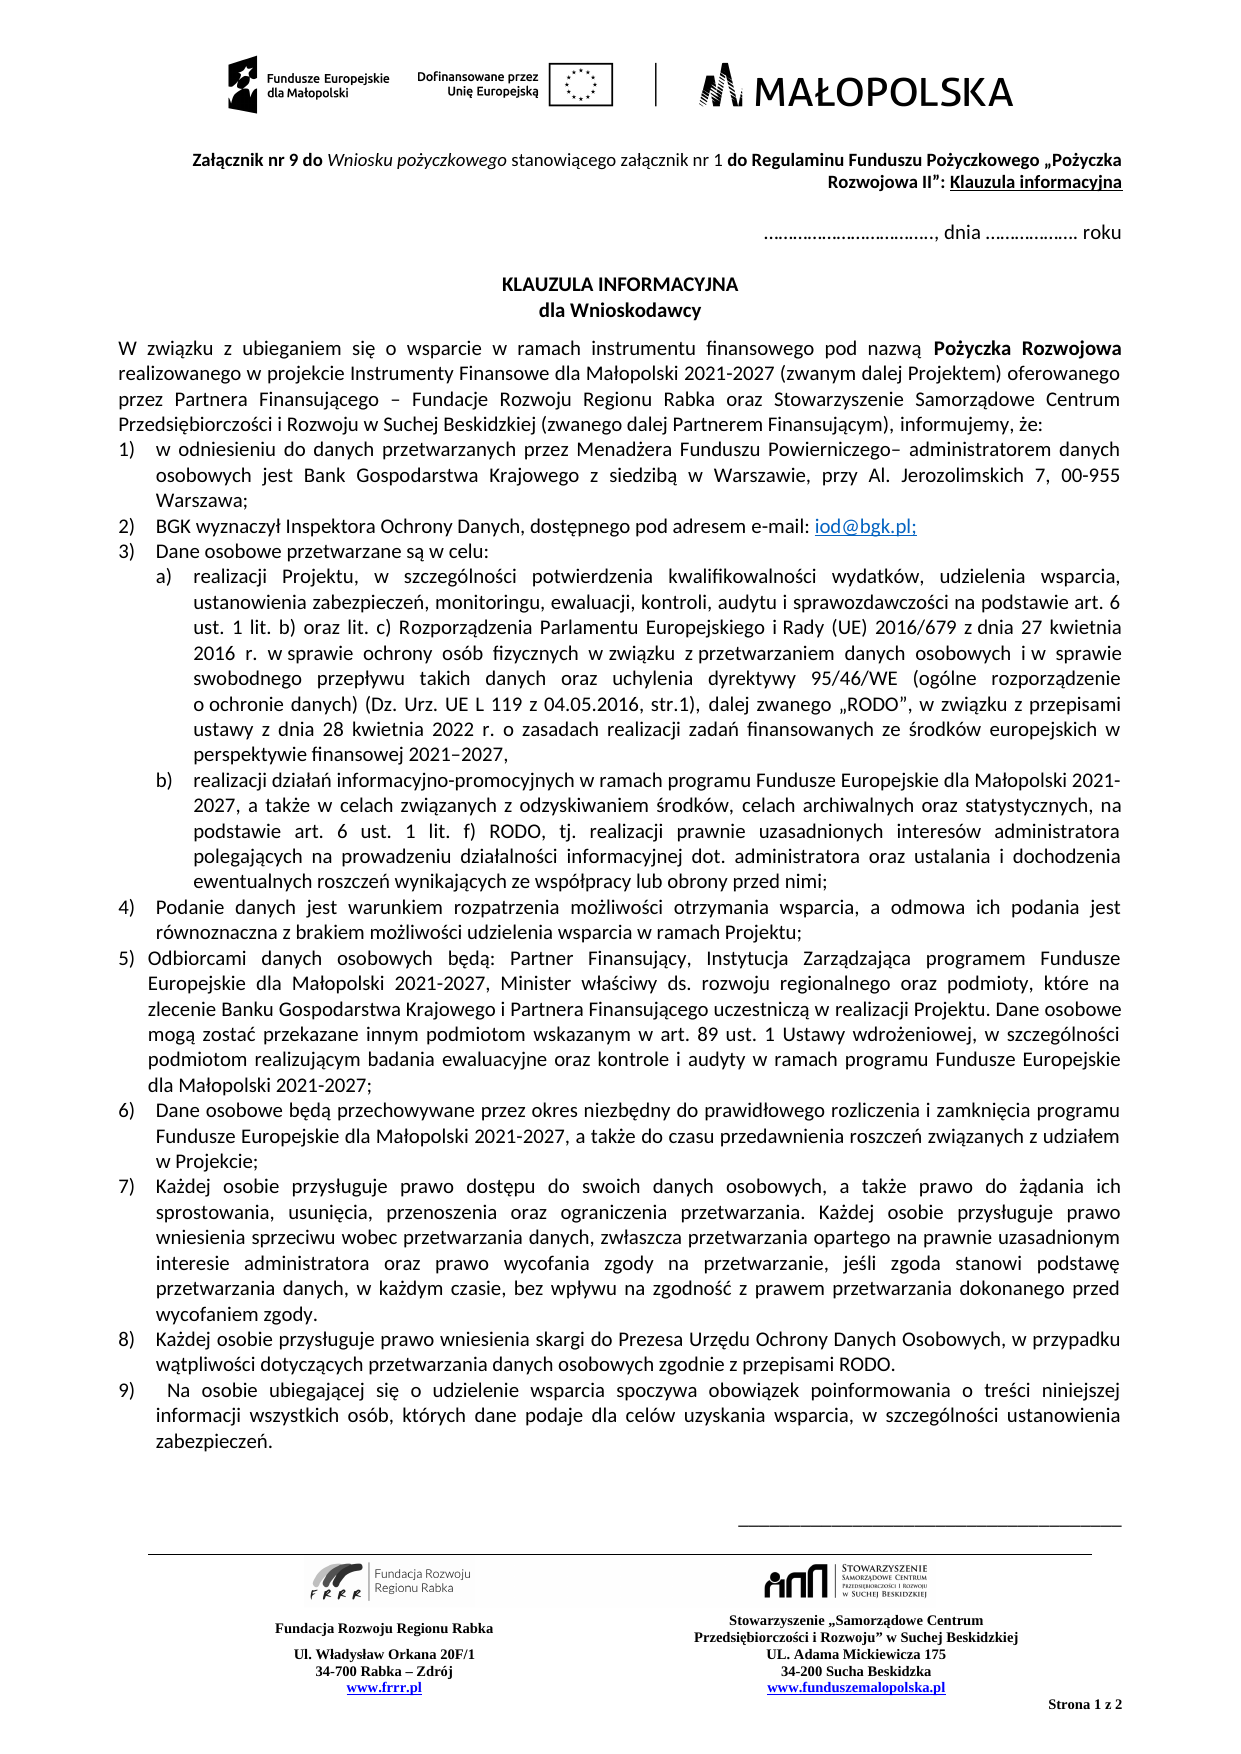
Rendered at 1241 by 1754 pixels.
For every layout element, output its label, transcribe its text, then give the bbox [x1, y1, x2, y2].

picture [303, 1555, 937, 1608]
list Na osobie ubiegającej się o udzielenie wsparcia spoczywa obowiązek poinformowania o treści niniejszej informacji wszystkich osób, których dane podaje dla celów uzyskania wsparcia, w szczególności ustanowienia zabezpieczeń. [118, 1377, 1122, 1453]
list w odniesieniu do danych przetwarzanych przez Menadżera Funduszu Powierniczego– administratorem danych osobowych jest Bank Gospodarstwa Krajowego z siedzibą w Warszawie, przy Al. Jerozolimskich 7, 00-955 Warszawa; [118, 437, 1122, 513]
picture [214, 41, 1027, 128]
list Dane osobowe będą przechowywane przez okres niezbędny do prawidłowego rozliczenia i zamknięcia programu Fundusze Europejskie dla Małopolski 2021-2027, a także do czasu przedawnienia roszczeń związanych z udziałem w Projekcie; [118, 1097, 1122, 1174]
list Każdej osobie przysługuje prawo dostępu do swoich danych osobowych, a także prawo do żądania ich sprostowania, usunięcia, przenoszenia oraz ograniczenia przetwarzania. Każdej osobie przysługuje prawo wniesienia sprzeciwu wobec przetwarzania danych, zwłaszcza przetwarzania opartego na prawnie uzasadnionym interesie administratora oraz prawo wycofania zgody na przetwarzanie, jeśli zgoda stanowi podstawę przetwarzania danych, w każdym czasie, bez wpływu na zgodność z prawem przetwarzania dokonanego przed wycofaniem zgody. [118, 1174, 1122, 1326]
list BGK wyznaczył Inspektora Ochrony Danych, dostępnego pod adresem e-mail: iod@bgk.pl; [118, 513, 1122, 538]
text …………………………….., dnia ………………. roku [118, 219, 1122, 244]
list Podanie danych jest warunkiem rozpatrzenia możliwości otrzymania wsparcia, a odmowa ich podania jest równoznaczna z brakiem możliwości udzielenia wsparcia w ramach Projektu; [118, 894, 1122, 945]
text KLAUZULA INFORMACYJNA [118, 271, 1122, 297]
list Każdej osobie przysługuje prawo wniesienia skargi do Prezesa Urzędu Ochrony Danych Osobowych, w przypadku wątpliwości dotyczących przetwarzania danych osobowych zgodnie z przepisami RODO. [118, 1326, 1122, 1377]
list realizacji działań informacyjno-promocyjnych w ramach programu Fundusze Europejskie dla Małopolski 2021-2027, a także w celach związanych z odzyskiwaniem środków, celach archiwalnych oraz statystycznych, na podstawie art. 6 ust. 1 lit. f) RODO, tj. realizacji prawnie uzasadnionych interesów administratora polegających na prowadzeniu działalności informacyjnej dot. administratora oraz ustalania i dochodzenia ewentualnych roszczeń wynikających ze współpracy lub obrony przed nimi; [156, 767, 1122, 894]
list realizacji Projektu, w szczególności potwierdzenia kwalifikowalności wydatków, udzielenia wsparcia, ustanowienia zabezpieczeń, monitoringu, ewaluacji, kontroli, audytu i sprawozdawczości na podstawie art. 6 ust. 1 lit. b) oraz lit. c) Rozporządzenia Parlamentu Europejskiego i Rady (UE) 2016/679 z dnia 27 kwietnia 2016 r. w sprawie ochrony osób fizycznych w związku z przetwarzaniem danych osobowych i w sprawie swobodnego przepływu takich danych oraz uchylenia dyrektywy 95/46/WE (ogólne rozporządzenie o ochronie danych) (Dz. Urz. UE L 119 z 04.05.2016, str.1), dalej zwanego „RODO”, w związku z przepisami ustawy z dnia 28 kwietnia 2022 r. o zasadach realizacji zadań finansowanych ze środków europejskich w perspektywie finansowej 2021–2027, [156, 564, 1122, 767]
text _____________________________________ [148, 1504, 1122, 1529]
list Odbiorcami danych osobowych będą: Partner Finansujący, Instytucja Zarządzająca programem Fundusze Europejskie dla Małopolski 2021-2027, Minister właściwy ds. rozwoju regionalnego oraz podmioty, które na zlecenie Banku Gospodarstwa Krajowego i Partnera Finansującego uczestniczą w realizacji Projektu. Dane osobowe mogą zostać przekazane innym podmiotom wskazanym w art. 89 ust. 1 Ustawy wdrożeniowej, w szczególności podmiotom realizującym badania ewaluacyjne oraz kontrole i audyty w ramach programu Fundusze Europejskie dla Małopolski 2021-2027; [118, 945, 1122, 1097]
text dla Wnioskodawcy [118, 297, 1122, 322]
list Dane osobowe przetwarzane są w celu: [118, 538, 1122, 564]
text W związku z ubieganiem się o wsparcie w ramach instrumentu finansowego pod nazwą Pożyczka Rozwojowa realizowanego w projekcie Instrumenty Finansowe dla Małopolski 2021-2027 (zwanym dalej Projektem) oferowanego przez Partnera Finansującego – Fundacje Rozwoju Regionu Rabka oraz Stowarzyszenie Samorządowe Centrum Przedsiębiorczości i Rozwoju w Suchej Beskidzkiej (zwanego dalej Partnerem Finansującym), informujemy, że: [118, 335, 1122, 437]
text Załącznik nr 9 do Wniosku pożyczkowego stanowiącego załącznik nr 1 do Regulaminu Funduszu Pożyczkowego „Pożyczka Rozwojowa II”: Klauzula informacyjna [118, 148, 1122, 193]
